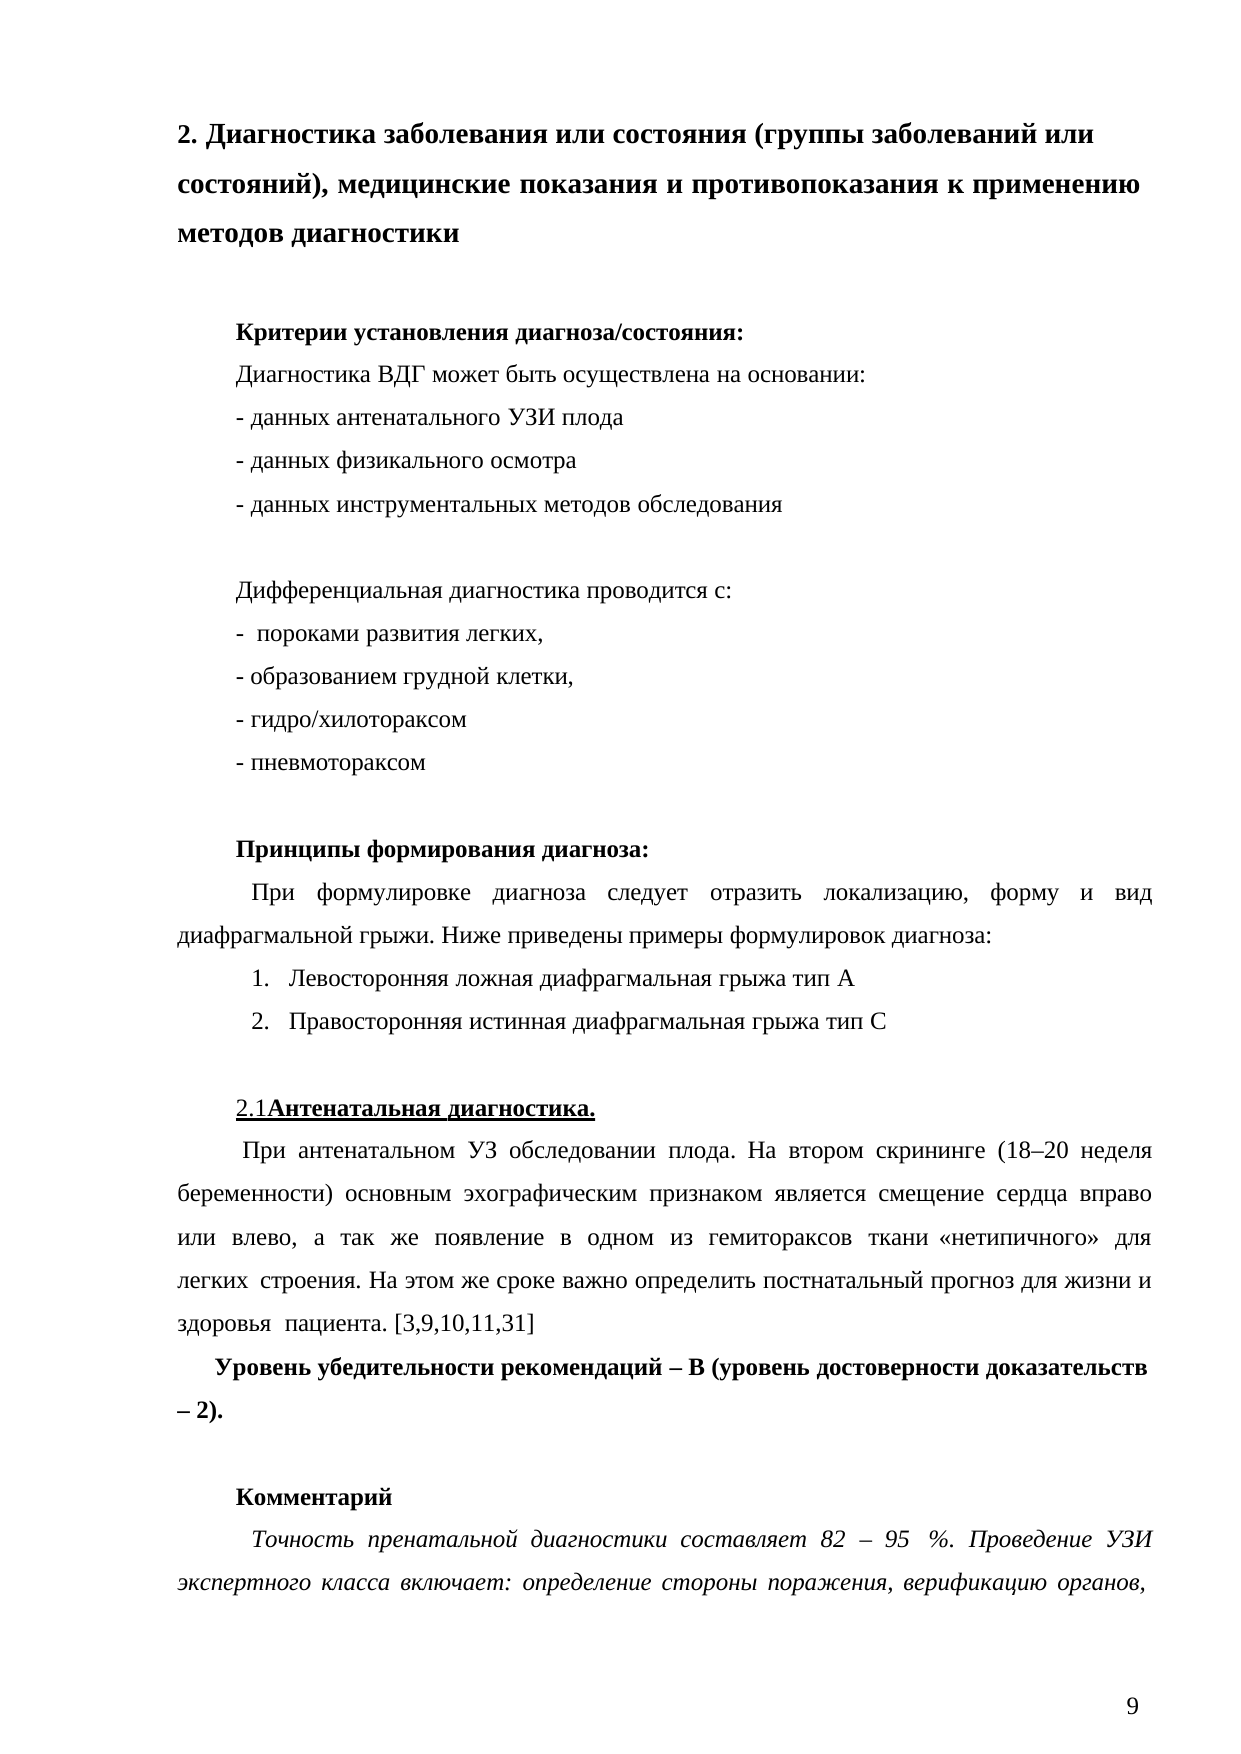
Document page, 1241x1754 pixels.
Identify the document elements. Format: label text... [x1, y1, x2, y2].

list образованием грудной клетки, [236, 661, 1163, 690]
list данных инструментальных методов обследования [236, 489, 1163, 517]
text Комментарий [236, 1482, 1163, 1510]
subtitle Уровень убедительности рекомендаций – В (уровень достоверности доказательств [214, 1352, 1163, 1381]
list Левосторонняя ложная диафрагмальная грыжа тип А [251, 963, 1163, 992]
list пороками развития легких, [236, 618, 1163, 647]
list гидро/хилотораксом [236, 704, 1163, 733]
text При антенатальном УЗ обследовании плода. На втором скрининге (18–20 неделя беременности) основным эхографическим признаком является смещение сердца вправо или влево, а так же появление в одном из гемитораксов ткани «нетипичного» для легких строения. На этом же сроке важно определить постнатальный прогноз для жизни и здоровья пациента. [3,9,10,11,31] [177, 1135, 1152, 1337]
text Диагностика ВДГ может быть осуществлена на основании: [236, 359, 1163, 388]
subtitle Критерии установления диагноза/состояния: [236, 317, 1163, 346]
subtitle Антенатальная диагностика. [177, 1093, 1163, 1122]
subtitle Диагностика заболевания или состояния (группы заболеваний или состояний), медицинские показания и противопоказания к применению методов диагностики [177, 116, 1151, 249]
text – 2). [177, 1395, 1163, 1424]
list данных антенатального УЗИ плода [236, 402, 1163, 431]
list пневмотораксом [236, 747, 1163, 776]
text Точность пренатальной диагностики составляет 82 – 95 %. Проведение УЗИ экспертного класса включает: определение стороны поражения, верификацию органов, [177, 1524, 1153, 1596]
text При формулировке диагноза следует отразить локализацию, форму и вид диафрагмальной грыжи. Ниже приведены примеры формулировок диагноза: [177, 877, 1152, 948]
subtitle Принципы формирования диагноза: [236, 834, 1163, 863]
list данных физикального осмотра [236, 445, 1163, 474]
text Дифференциальная диагностика проводится с: [236, 575, 1163, 603]
list Правосторонняя истинная диафрагмальная грыжа тип С [251, 1006, 1163, 1035]
